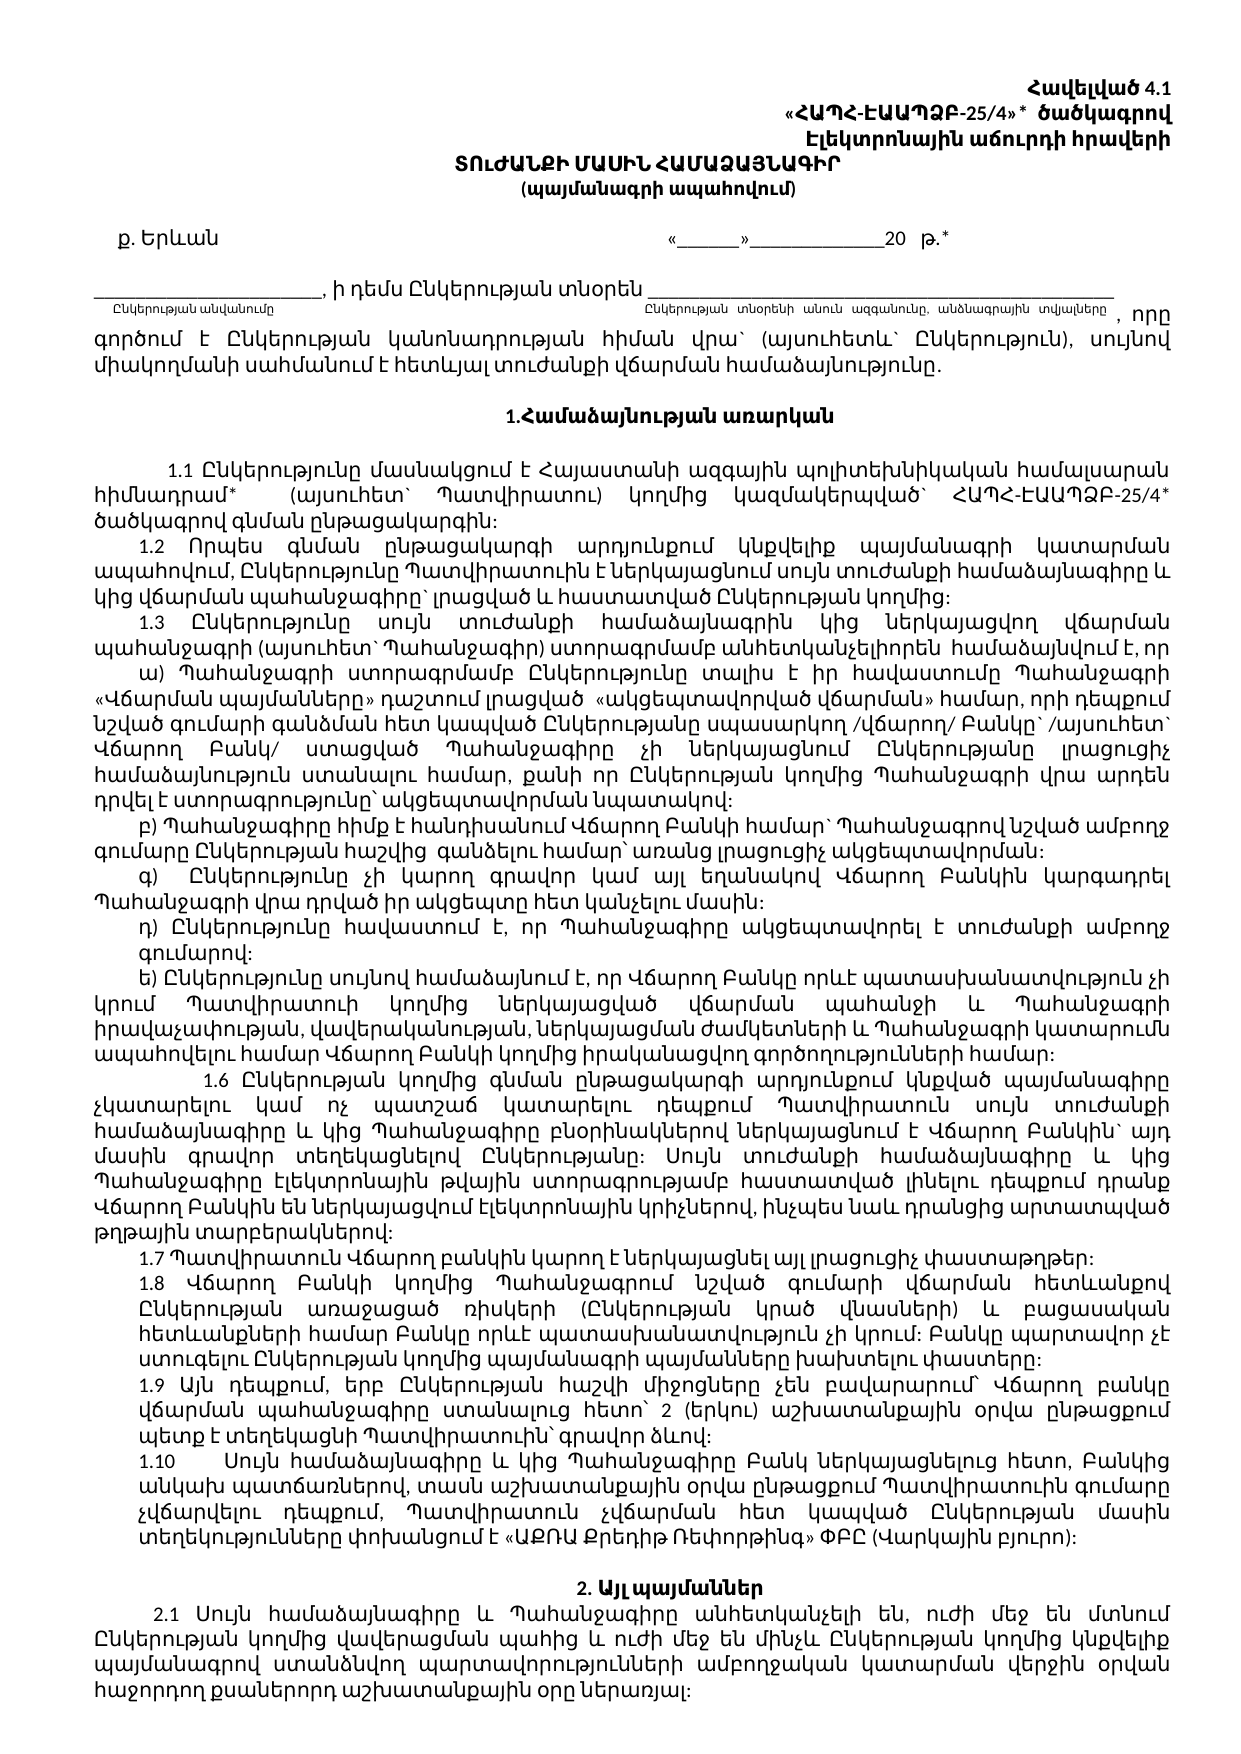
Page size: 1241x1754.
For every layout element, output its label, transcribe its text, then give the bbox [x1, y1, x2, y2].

text 2. Այլ պայմաններ [169, 1575, 1171, 1601]
text ա) Պահանջագրի ստորագրմամբ Ընկերությունը տալիս է իր հավաստումը Պահանջագրի «Վճարման պայմանները» դաշտում լրացված «ակցեպտավորված վճարման» համար, որի դեպքում նշված գումարի գանձման հետ կապված Ընկերությանը սպասարկող /վճարող/ Բանկը` /այսուհետ` Վճարող Բանկ/ ստացված Պահանջագիրը չի ներկայացնում Ընկերությանը լրացուցիչ համաձայնություն ստանալու համար, քանի որ Ընկերության կողմից Պահանջագրի վրա արդեն դրվել է ստորագրությունը՝ ակցեպտավորման նպատակով: [94, 660, 1171, 813]
text դ) Ընկերությունը հավաստում է, որ Պահանջագիրը ակցեպտավորել է տուժանքի ամբողջ գումարով: [138, 914, 1171, 965]
text (պայմանագրի ապահովում) [94, 177, 1171, 199]
text գ) Ընկերությունը չի կարող գրավոր կամ այլ եղանակով Վճարող Բանկին կարգադրել Պահանջագրի վրա դրված իր ակցեպտը հետ կանչելու մասին: [94, 864, 1171, 914]
text Էլեկտրոնային աճուրդի հրավերի [94, 126, 1171, 151]
text ՏՈւԺԱՆՔԻ ՄԱՍԻՆ ՀԱՄԱՁԱՅՆԱԳԻՐ [94, 151, 1171, 177]
text ք. Երևան «______»_____________20 թ.* [94, 225, 1171, 250]
text ______________________, ի դեմս Ընկերության տնօրեն _____________________________________________ [94, 276, 1171, 301]
text 1.3 Ընկերությունը սույն տուժանքի համաձայնագրին կից ներկայացվող վճարման պահանջագրի (այսուհետ` Պահանջագիր) ստորագրմամբ անհետկանչելիորեն համաձայնվում է, որ [94, 609, 1171, 660]
text 1.2 Որպես գնման ընթացակարգի արդյունքում կնքվելիք պայմանագրի կատարման ապահովում, Ընկերությունը Պատվիրատուին է ներկայացնում սույն տուժանքի համաձայնագիրը և կից վճարման պահանջագիրը` լրացված և հաստատված Ընկերության կողմից: [94, 533, 1171, 609]
text Հավելված 4.1 [94, 75, 1171, 100]
text 1.7 Պատվիրատուն Վճարող բանկին կարող է ներկայացնել այլ լրացուցիչ փաստաթղթեր: [138, 1245, 1171, 1270]
text ե) Ընկերությունը սույնով համաձայնում է, որ Վճարող Բանկը որևէ պատասխանատվություն չի կրում Պատվիրատուի կողմից ներկայացված վճարման պահանջի և Պահանջագրի իրավաչափության, վավերականության, ներկայացման ժամկետների և Պահանջագրի կատարումն ապահովելու համար Վճարող Բանկի կողմից իրականացվող գործողությունների համար: [94, 965, 1171, 1067]
text 2.1 Սույն համաձայնագիրը և Պահանջագիրը անհետկանչելի են, ուժի մեջ են մտնում Ընկերության կողմից վավերացման պահից և ուժի մեջ են մինչև Ընկերության կողմից կնքվելիք պայմանագրով ստանձնվող պարտավորությունների ամբողջական կատարման վերջին օրվան հաջորդող քսաներորդ աշխատանքային օրը ներառյալ: [94, 1601, 1171, 1702]
text Ընկերության անվանումը Ընկերության տնօրենի անուն ազգանունը, անձնագրային տվյալները , որը գործում է Ընկերության կանոնադրության հիման վրա` (այսուհետև` Ընկերություն), սույնով միակողմանի սահմանում է հետևյալ տուժանքի վճարման համաձայնությունը. [94, 301, 1171, 377]
text 1.1 Ընկերությունը մասնակցում է Հայաստանի ազգային պոլիտեխնիկական համալսարան հիմնադրամ* (այսուհետ` Պատվիրատու) կողմից կազմակերպված` ՀԱՊՀ-ԷԱԱՊՁԲ-25/4* ծածկագրով գնման ընթացակարգին: [94, 457, 1171, 533]
text 1.10 Սույն համաձայնագիրը և կից Պահանջագիրը Բանկ ներկայացնելուց հետո, Բանկից անկախ պատճառներով, տասն աշխատանքային օրվա ընթացքում Պատվիրատուին գումարը չվճարվելու դեպքում, Պատվիրատուն չվճարման հետ կապված Ընկերության մասին տեղեկությունները փոխանցում է «ԱՔՌԱ Քրեդիթ Ռեփորթինգ» ՓԲԸ (Վարկային բյուրո): [138, 1448, 1171, 1550]
text «ՀԱՊՀ-ԷԱԱՊՁԲ-25/4»* ծածկագրով [94, 100, 1171, 126]
text 1.Համաձայնության առարկան [169, 403, 1171, 428]
text 1.8 Վճարող Բանկի կողմից Պահանջագրում նշված գումարի վճարման հետևանքով Ընկերության առաջացած ռիսկերի (Ընկերության կրած վնասների) և բացասական հետևանքների համար Բանկը որևէ պատասխանատվություն չի կրում: Բանկը պարտավոր չէ ստուգելու Ընկերության կողմից պայմանագրի պայմանները խախտելու փաստերը: [138, 1270, 1171, 1372]
text բ) Պահանջագիրը հիմք է հանդիսանում Վճարող Բանկի համար` Պահանջագրով նշված ամբողջ գումարը Ընկերության հաշվից գանձելու համար՝ առանց լրացուցիչ ակցեպտավորման: [94, 813, 1171, 864]
text 1.6 Ընկերության կողմից գնման ընթացակարգի արդյունքում կնքված պայմանագիրը չկատարելու կամ ոչ պատշաճ կատարելու դեպքում Պատվիրատուն սույն տուժանքի համաձայնագիրը և կից Պահանջագիրը բնօրինակներով ներկայացնում է Վճարող Բանկին` այդ մասին գրավոր տեղեկացնելով Ընկերությանը: Սույն տուժանքի համաձայնագիրը և կից Պահանջագիրը էլեկտրոնային թվային ստորագրությամբ հաստատված լինելու դեպքում դրանք Վճարող Բանկին են ներկայացվում էլեկտրոնային կրիչներով, ինչպես նաև դրանցից արտատպված թղթային տարբերակներով: [94, 1067, 1171, 1245]
text 1.9 Այն դեպքում, երբ Ընկերության հաշվի միջոցները չեն բավարարում՝ Վճարող բանկը վճարման պահանջագիրը ստանալուց հետո՝ 2 (երկու) աշխատանքային օրվա ընթացքում պետք է տեղեկացնի Պատվիրատուին՝ գրավոր ձևով: [138, 1372, 1171, 1448]
